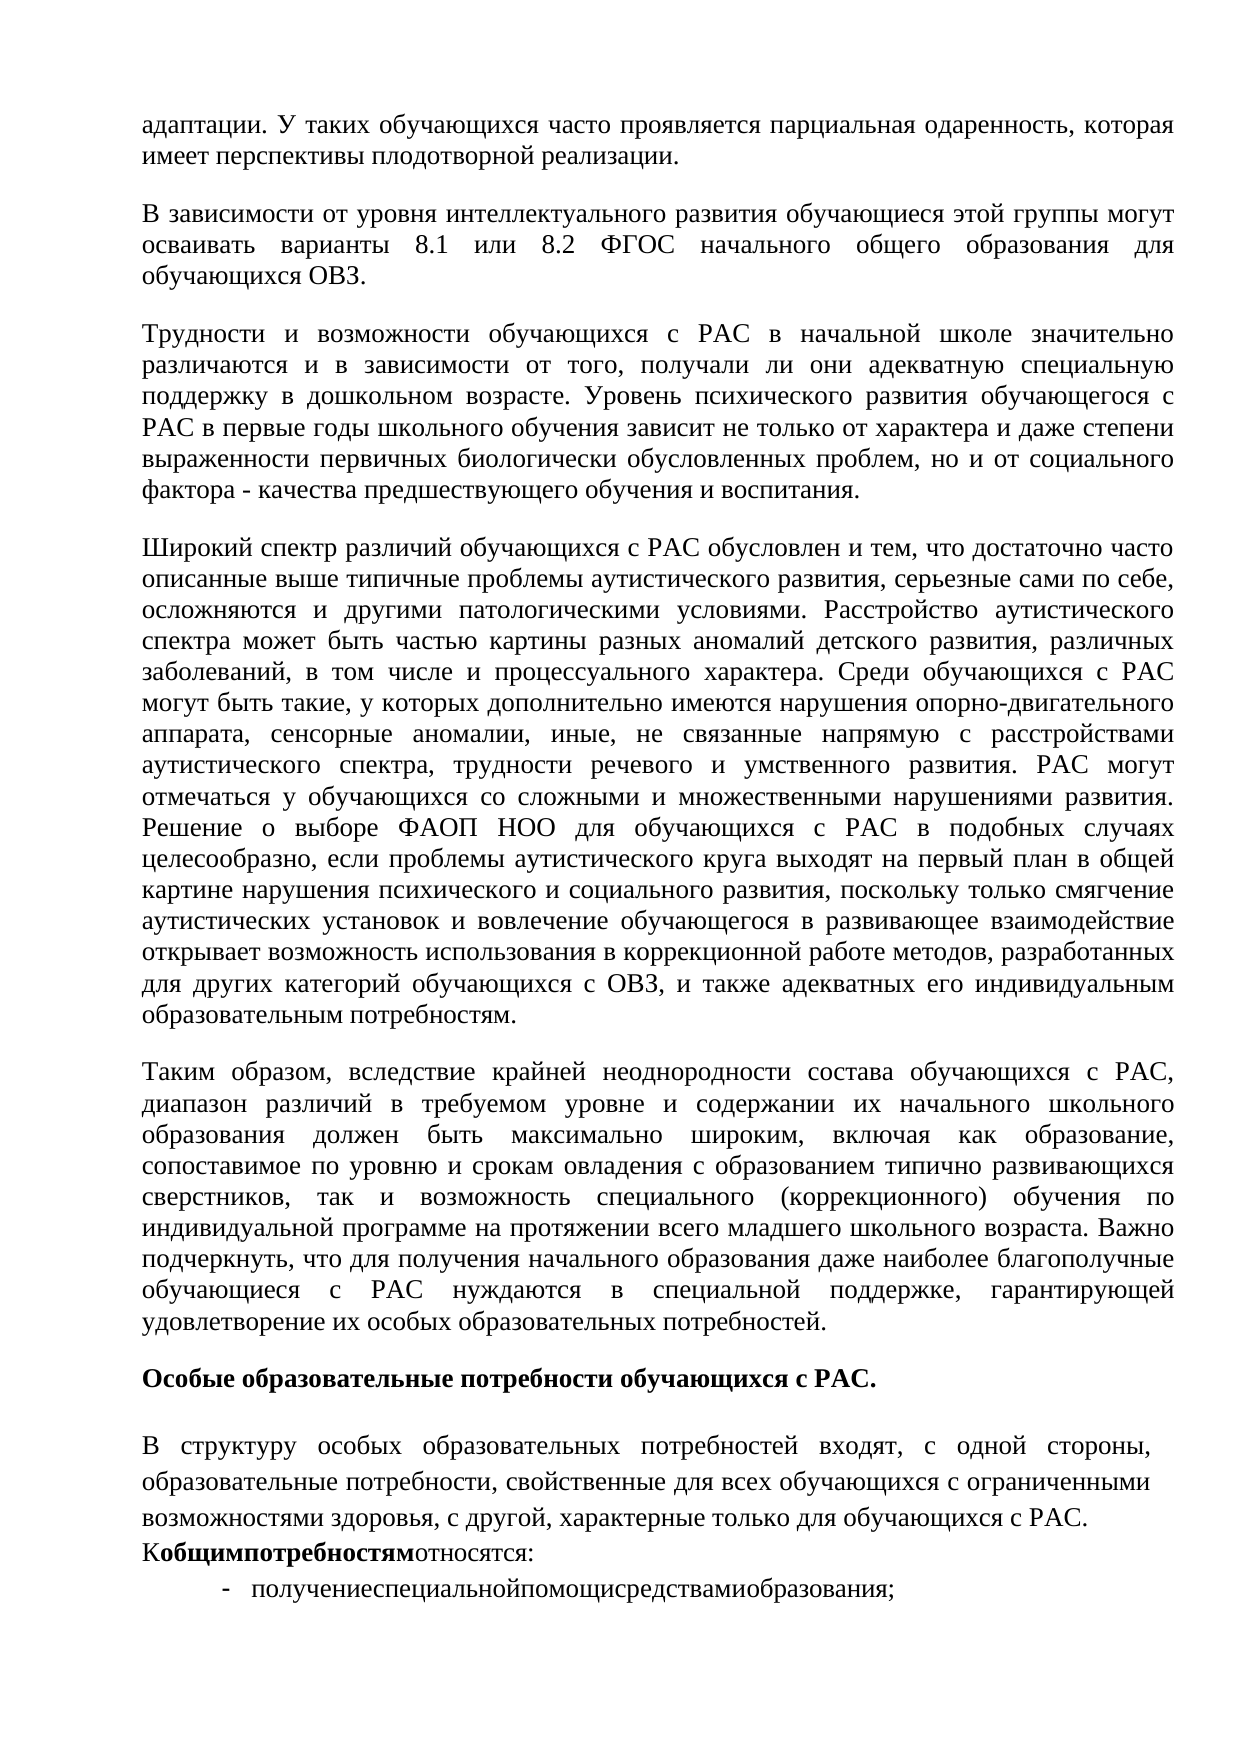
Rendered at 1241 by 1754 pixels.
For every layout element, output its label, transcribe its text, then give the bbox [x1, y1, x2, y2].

text Таким образом, вследствие крайней неоднородности состава обучающихся с РАС, диапазон различий в требуемом уровне и содержании их начального школьного образования должен быть максимально широким, включая как образование, сопоставимое по уровню и срокам овладения с образованием типично развивающихся сверстников, так и возможность специального (коррекционного) обучения по индивидуальной программе на протяжении всего младшего школьного возраста. Важно подчеркнуть, что для получения начального образования даже наиболее благополучные обучающиеся с РАС нуждаются в специальной поддержке, гарантирующей удовлетворение их особых образовательных потребностей. [142, 1056, 1176, 1336]
text Особые образовательные потребности обучающихся с РАС. [142, 1362, 1176, 1393]
text В зависимости от уровня интеллектуального развития обучающиеся этой группы могут осваивать варианты 8.1 или 8.2 ФГОС начального общего образования для обучающихся ОВЗ. [142, 197, 1176, 291]
text Широкий спектр различий обучающихся с РАС обусловлен и тем, что достаточно часто описанные выше типичные проблемы аутистического развития, серьезные сами по себе, осложняются и другими патологическими условиями. Расстройство аутистического спектра может быть частью картины разных аномалий детского развития, различных заболеваний, в том числе и процессуального характера. Среди обучающихся с РАС могут быть такие, у которых дополнительно имеются нарушения опорно-двигательного аппарата, сенсорные аномалии, иные, не связанные напрямую с расстройствами аутистического спектра, трудности речевого и умственного развития. РАС могут отмечаться у обучающихся со сложными и множественными нарушениями развития. Решение о выборе ФАОП НОО для обучающихся с РАС в подобных случаях целесообразно, если проблемы аутистического круга выходят на первый план в общей картине нарушения психического и социального развития, поскольку только смягчение аутистических установок и вовлечение обучающегося в развивающее взаимодействие открывает возможность использования в коррекционной работе методов, разработанных для других категорий обучающихся с ОВЗ, и также адекватных его индивидуальным образовательным потребностям. [142, 531, 1176, 1029]
text В структуру особых образовательных потребностей входят, с одной стороны, образовательные потребности, свойственные для всех обучающихся с ограниченными возможностями здоровья, с другой, характерные только для обучающихся с РАС. [142, 1429, 1152, 1532]
list получениеспециальнойпомощисредствамиобразования; [222, 1572, 1176, 1603]
text Трудности и возможности обучающихся с РАС в начальной школе значительно различаются и в зависимости от того, получали ли они адекватную специальную поддержку в дошкольном возрасте. Уровень психического развития обучающегося с РАС в первые годы школьного обучения зависит не только от характера и даже степени выраженности первичных биологически обусловленных проблем, но и от социального фактора - качества предшествующего обучения и воспитания. [142, 317, 1176, 504]
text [142, 108, 1176, 171]
text Кобщимпотребностямотносятся: [142, 1537, 1176, 1568]
